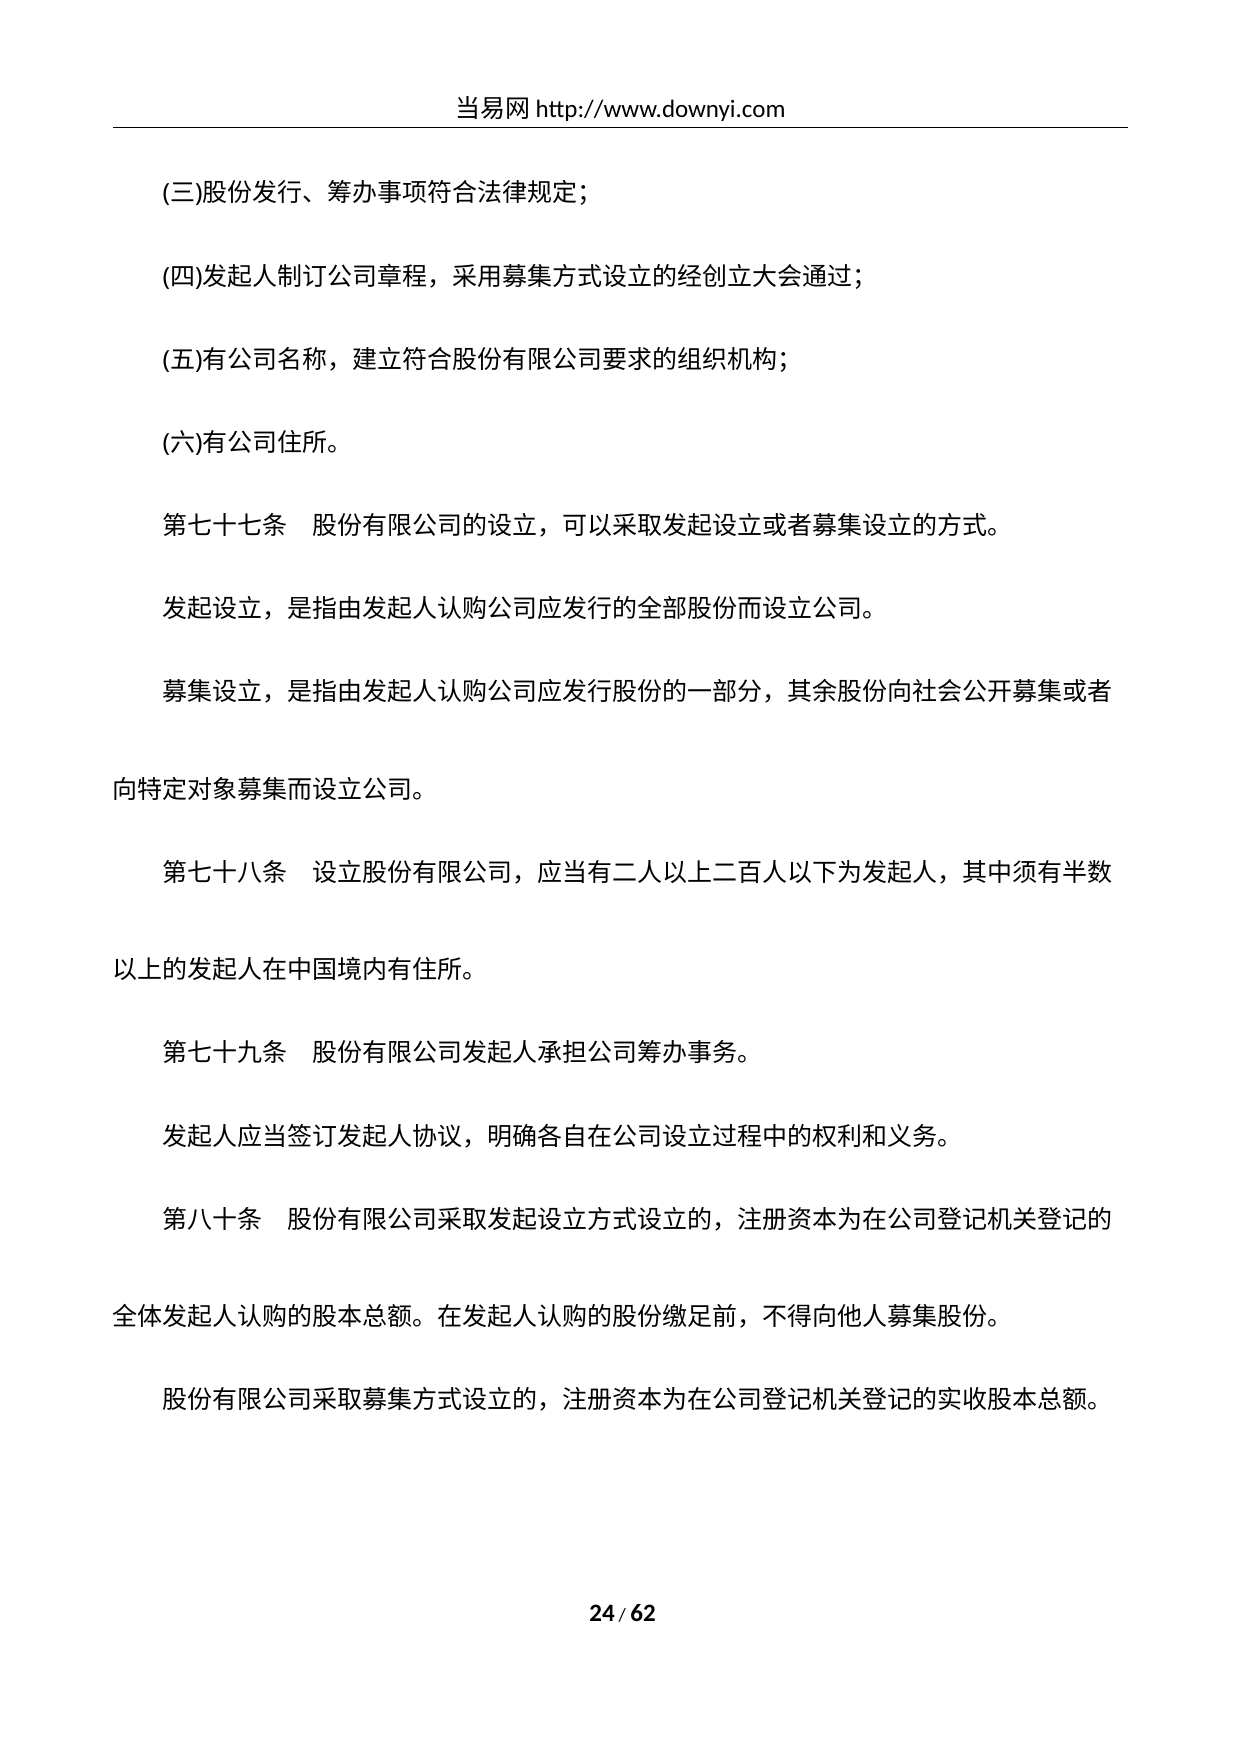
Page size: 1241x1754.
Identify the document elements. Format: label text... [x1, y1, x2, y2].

text (三)股份发行、筹办事项符合法律规定； [112, 158, 1128, 223]
text 第七十九条 股份有限公司发起人承担公司筹办事务。 [112, 1018, 1128, 1083]
text 发起设立，是指由发起人认购公司应发行的全部股份而设立公司。 [112, 574, 1128, 639]
text 第七十八条 设立股份有限公司，应当有二人以上二百人以下为发起人，其中须有半数以上的发起人在中国境内有住所。 [112, 838, 1128, 1000]
text (四)发起人制订公司章程，采用募集方式设立的经创立大会通过； [112, 242, 1128, 307]
text 股份有限公司采取募集方式设立的，注册资本为在公司登记机关登记的实收股本总额。 [112, 1365, 1128, 1430]
text 第八十条 股份有限公司采取发起设立方式设立的，注册资本为在公司登记机关登记的全体发起人认购的股本总额。在发起人认购的股份缴足前，不得向他人募集股份。 [112, 1185, 1128, 1347]
text 发起人应当签订发起人协议，明确各自在公司设立过程中的权利和义务。 [112, 1102, 1128, 1167]
text (五)有公司名称，建立符合股份有限公司要求的组织机构； [112, 325, 1128, 390]
text 募集设立，是指由发起人认购公司应发行股份的一部分，其余股份向社会公开募集或者向特定对象募集而设立公司。 [112, 657, 1128, 820]
text 第七十七条 股份有限公司的设立，可以采取发起设立或者募集设立的方式。 [112, 491, 1128, 556]
text (六)有公司住所。 [112, 408, 1128, 473]
